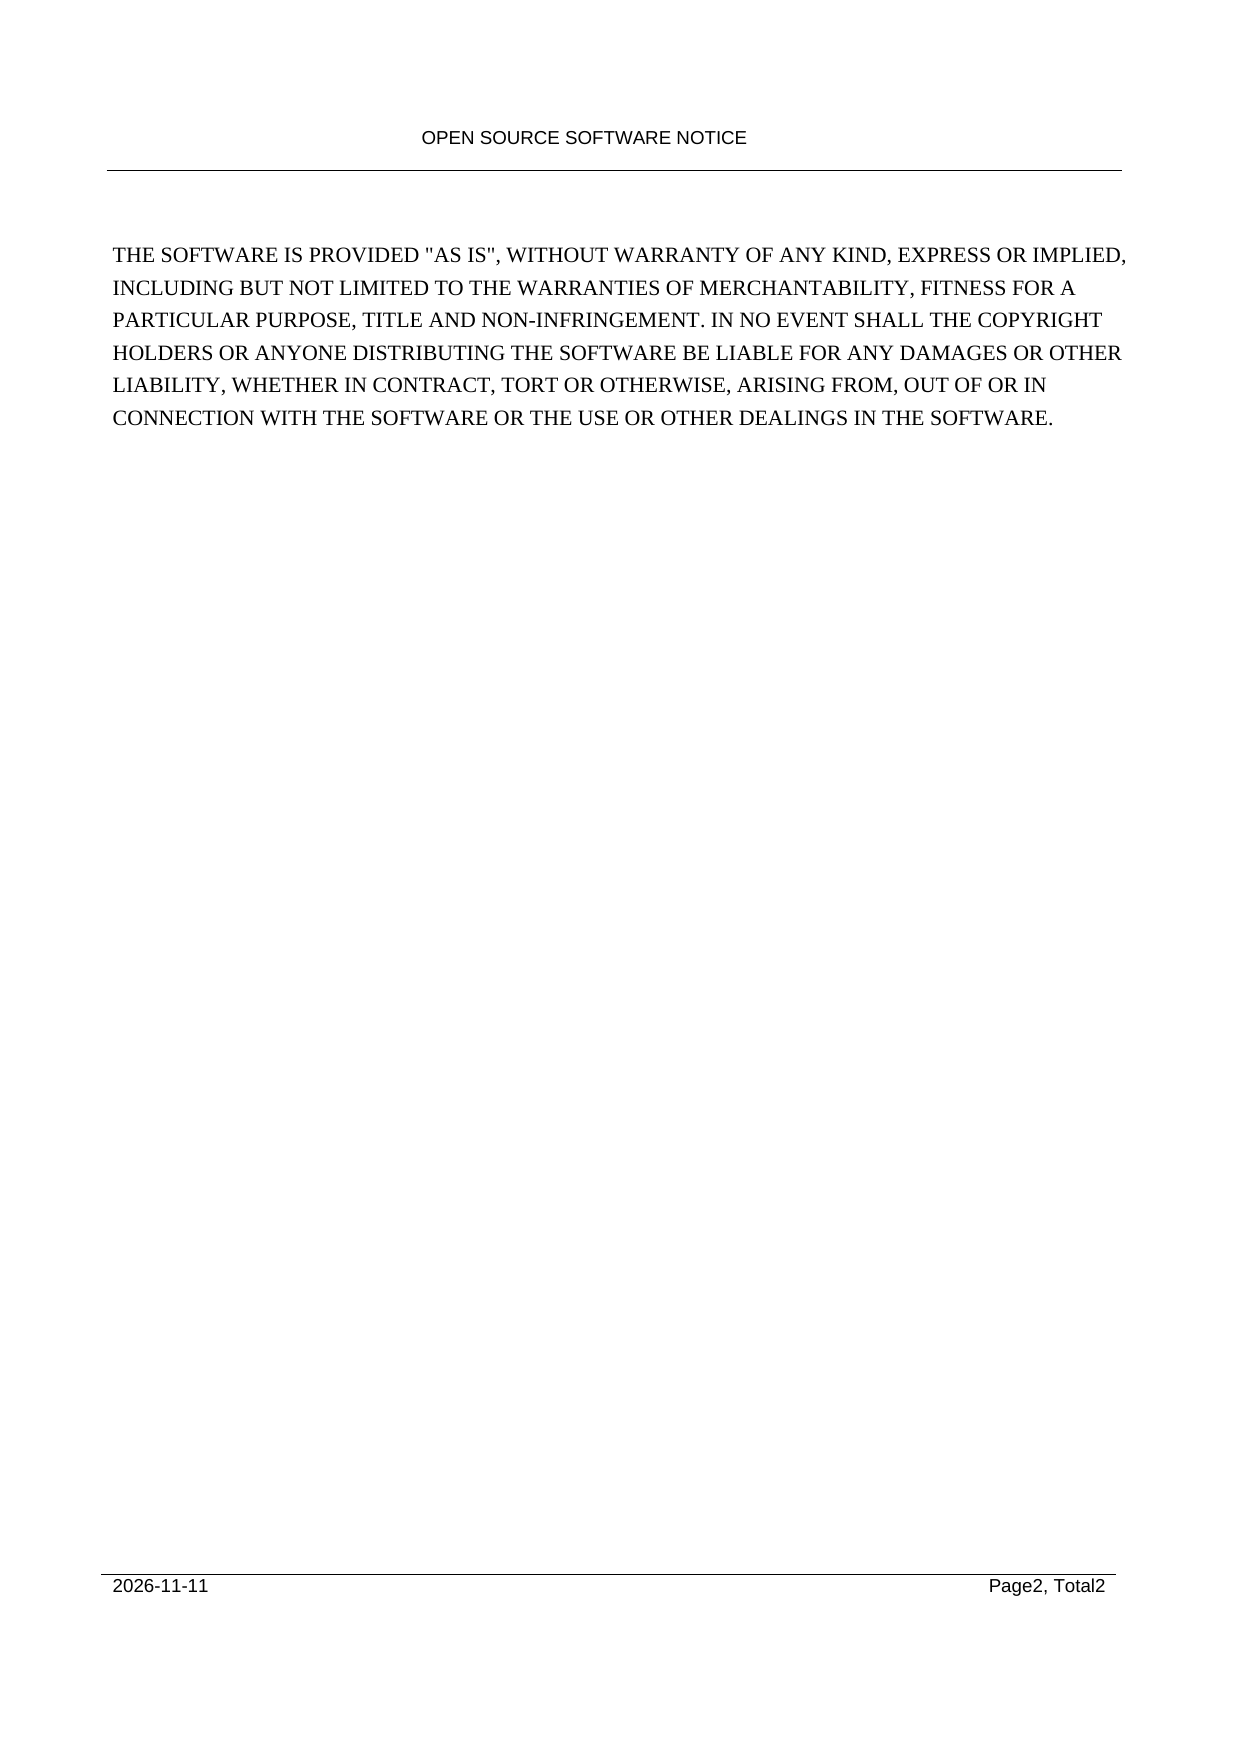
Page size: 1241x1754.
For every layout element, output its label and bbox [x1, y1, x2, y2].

text [112, 206, 1128, 434]
